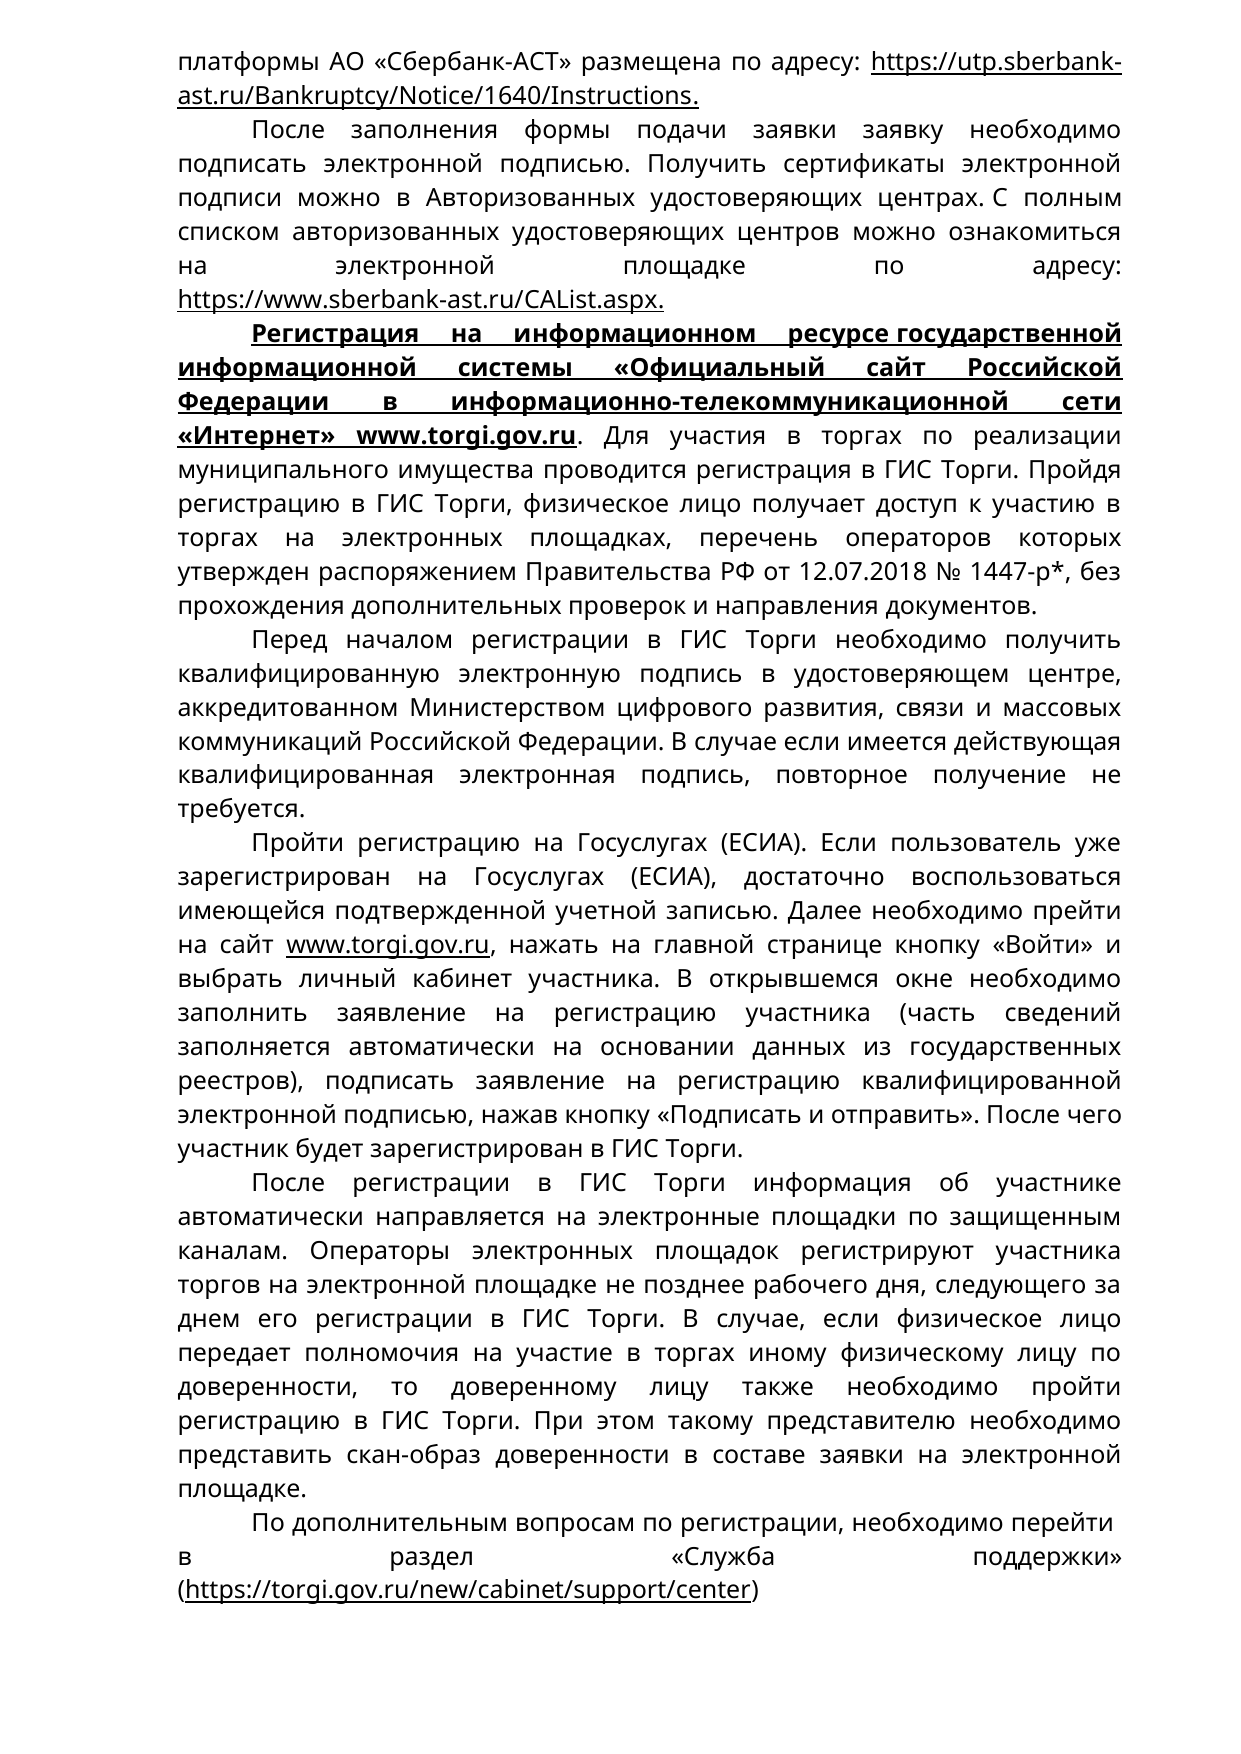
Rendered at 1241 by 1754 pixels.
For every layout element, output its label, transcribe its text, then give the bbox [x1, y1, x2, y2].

text После регистрации в ГИС Торги информация об участнике автоматически направляется на электронные площадки по защищенным каналам. Операторы электронных площадок регистрируют участника торгов на электронной площадке не позднее рабочего дня, следующего за днем его регистрации в ГИС Торги. В случае, если физическое лицо передает полномочия на участие в торгах иному физическому лицу по доверенности, то доверенному лицу также необходимо пройти регистрацию в ГИС Торги. При этом такому представителю необходимо представить скан-образ доверенности в составе заявки на электронной площадке. [177, 1165, 1122, 1504]
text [177, 44, 1122, 112]
text После заполнения формы подачи заявки заявку необходимо подписать электронной подписью. Получить сертификаты электронной подписи можно в Авторизованных удостоверяющих центрах. С полным списком авторизованных удостоверяющих центров можно ознакомиться на электронной площадке по адресу: https://www.sberbank-ast.ru/CAList.aspx. [177, 112, 1122, 316]
text Пройти регистрацию на Госуслугах (ЕСИА). Если пользователь уже зарегистрирован на Госуслугах (ЕСИА), достаточно воспользоваться имеющейся подтвержденной учетной записью. Далее необходимо прейти на сайт www.torgi.gov.ru, нажать на главной странице кнопку «Войти» и выбрать личный кабинет участника. В открывшемся окне необходимо заполнить заявление на регистрацию участника (часть сведений заполняется автоматически на основании данных из государственных реестров), подписать заявление на регистрацию квалифицированной электронной подписью, нажав кнопку «Подписать и отправить». После чего участник будет зарегистрирован в ГИС Торги. [177, 825, 1122, 1165]
text Перед началом регистрации в ГИС Торги необходимо получить квалифицированную электронную подпись в удостоверяющем центре, аккредитованном Министерством цифрового развития, связи и массовых коммуникаций Российской Федерации. В случае если имеется действующая квалифицированная электронная подпись, повторное получение не требуется. [177, 622, 1122, 825]
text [177, 1504, 1122, 1606]
text Регистрация на информационном ресурсе государственной информационной системы «Официальный сайт Российской Федерации в информационно-телекоммуникационной сети «Интернет» www.torgi.gov.ru. Для участия в торгах по реализации муниципального имущества проводится регистрация в ГИС Торги. Пройдя регистрацию в ГИС Торги, физическое лицо получает доступ к участию в торгах на электронных площадках, перечень операторов которых утвержден распоряжением Правительства РФ от 12.07.2018 № 1447-р*, без прохождения дополнительных проверок и направления документов. [177, 316, 1122, 378]
text Регистрация на информационном ресурсе государственной информационной системы «Официальный сайт Российской Федерации в информационно-телекоммуникационной сети «Интернет» www.torgi.gov.ru. Для участия в торгах по реализации муниципального имущества проводится регистрация в ГИС Торги. Пройдя регистрацию в ГИС Торги, физическое лицо получает доступ к участию в торгах на электронных площадках, перечень операторов которых утвержден распоряжением Правительства РФ от 12.07.2018 № 1447-р*, без прохождения дополнительных проверок и направления документов. [177, 413, 1122, 622]
